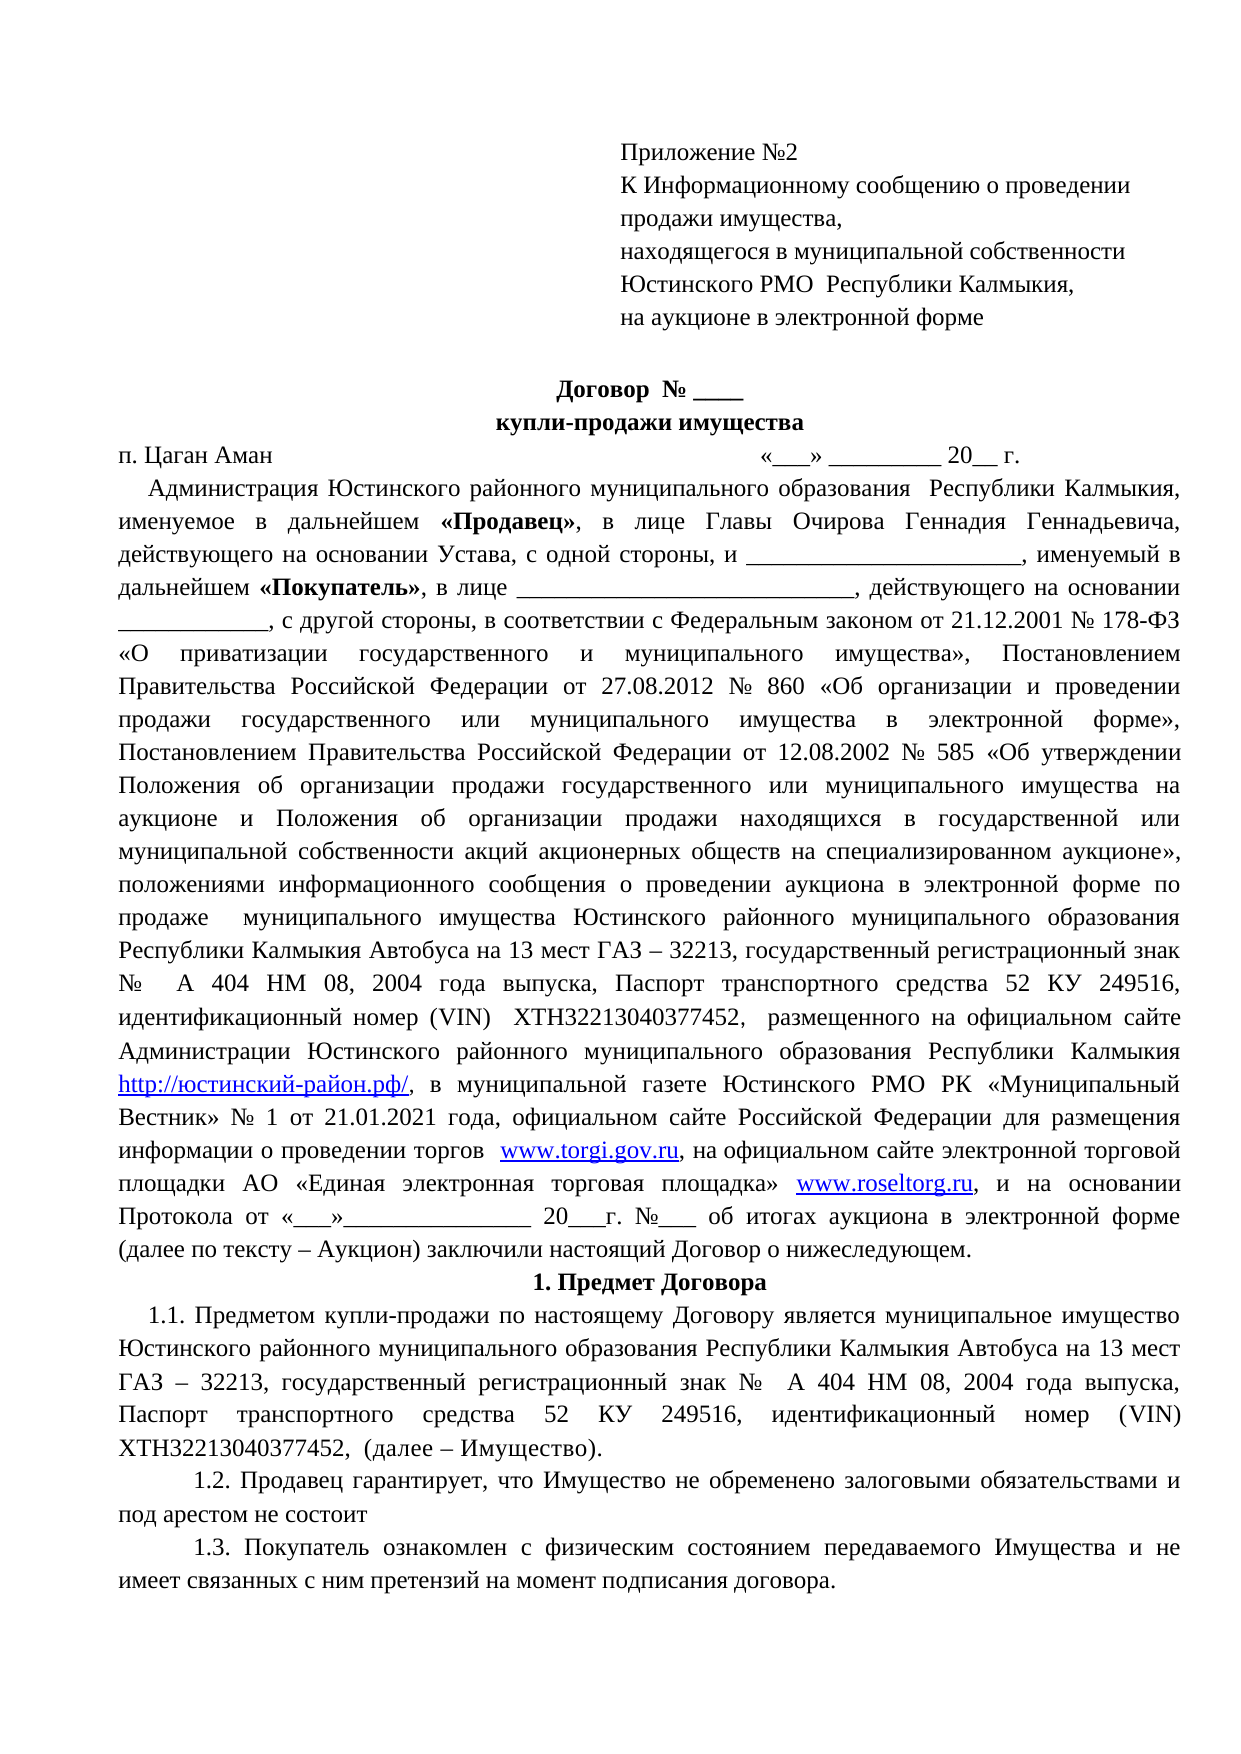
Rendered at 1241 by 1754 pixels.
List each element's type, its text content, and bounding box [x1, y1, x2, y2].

text купли-продажи имущества [118, 407, 1181, 436]
text 1. Предмет Договора [118, 1267, 1181, 1296]
text 1.3. Покупатель ознакомлен с физическим состоянием передаваемого Имущества и не имеет связанных с ним претензий на момент подписания договора. [118, 1532, 1181, 1593]
text на аукционе в электронной форме [620, 302, 1181, 331]
text Администрация Юстинского районного муниципального образования Республики Калмыкия, именуемое в дальнейшем «Продавец», в лице Главы Очирова Геннадия Геннадьевича, действующего на основании Устава, с одной стороны, и ______________________, именуемый в дальнейшем «Покупатель», в лице ___________________________, действующего на основании ____________, с другой стороны, в соответствии с Федеральным законом от 21.12.2001 № 178-ФЗ «О приватизации государственного и муниципального имущества», Постановлением Правительства Российской Федерации от 27.08.2012 № 860 «Об организации и проведении продажи государственного или муниципального имущества в электронной форме», Постановлением Правительства Российской Федерации от 12.08.2002 № 585 «Об утверждении Положения об организации продажи государственного или муниципального имущества на аукционе и Положения об организации продажи находящихся в государственной или муниципальной собственности акций акционерных обществ на специализированном аукционе», положениями информационного сообщения о проведении аукциона в электронной форме по продаже муниципального имущества Юстинского районного муниципального образования Республики Калмыкия Автобуса на 13 мест ГАЗ – 32213, государственный регистрационный знак № А 404 НМ 08, 2004 года выпуска, Паспорт транспортного средства 52 КУ 249516, идентификационный номер (VIN) ХТН32213040377452, размещенного на официальном сайте Администрации Юстинского районного муниципального образования Республики Калмыкия http://юстинский-район.рф/, в муниципальной газете Юстинского РМО РК «Муниципальный Вестник» № 1 от 21.01.2021 года, официальном сайте Российской Федерации для размещения информации о проведении торгов www.torgi.gov.ru, на официальном сайте электронной торговой площадки АО «Единая электронная торговая площадка» www.roseltorg.ru, и на основании Протокола от «___»_______________ 20___г. №___ об итогах аукциона в электронной форме (далее по тексту – Аукцион) заключили настоящий Договор о нижеследующем. [118, 473, 1181, 1263]
text 1.2. Продавец гарантирует, что Имущество не обременено залоговыми обязательствами и под арестом не состоит [118, 1466, 1181, 1527]
text находящегося в муниципальной собственности Юстинского РМО Республики Калмыкия, [620, 236, 1181, 298]
text п. Цаган Аман «___» _________ 20__ г. [118, 440, 1186, 469]
text Приложение №2 [620, 137, 1181, 166]
text Договор № ____ [118, 374, 1181, 403]
text 1.1. Предметом купли-продажи по настоящему Договору является муниципальное имущество Юстинского районного муниципального образования Республики Калмыкия Автобуса на 13 мест ГАЗ – 32213, государственный регистрационный знак № А 404 НМ 08, 2004 года выпуска, Паспорт транспортного средства 52 КУ 249516, идентификационный номер (VIN) ХТН32213040377452, (далее – Имущество). [118, 1301, 1181, 1461]
text К Информационному сообщению о проведении продажи имущества, [620, 170, 1181, 232]
